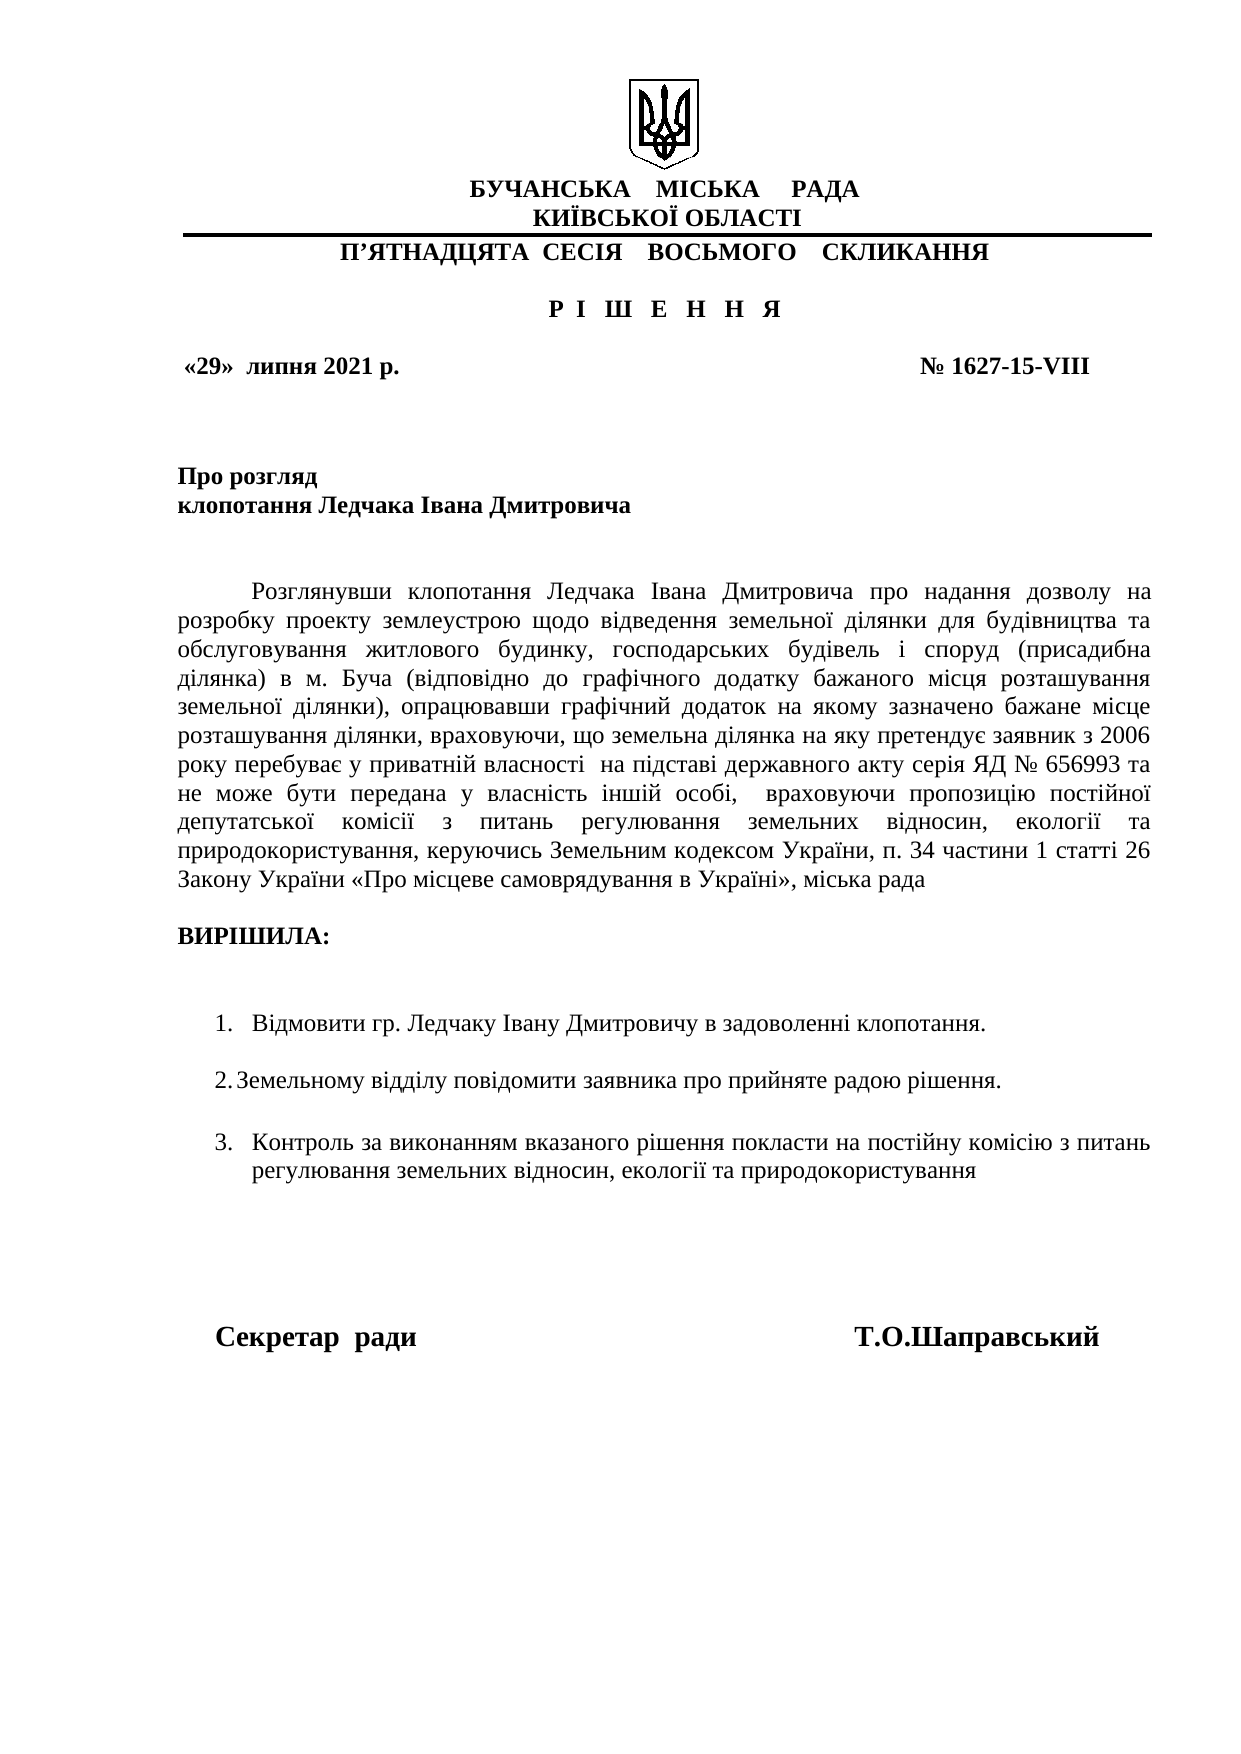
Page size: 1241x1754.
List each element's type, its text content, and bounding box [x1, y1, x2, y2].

list Контроль за виконанням вказаного рішення покласти на постійну комісію з питань регулювання земельних відносин, екології та природокористування [214, 1127, 1152, 1184]
text Розглянувши клопотання Ледчака Івана Дмитровича про надання дозволу на розробку проекту землеустрою щодо відведення земельної ділянки для будівництва та обслуговування житлового будинку, господарських будівель і споруд (присадибна ділянка) в м. Буча (відповідно до графічного додатку бажаного місця розташування земельної ділянки), опрацювавши графічний додаток на якому зазначено бажане місце розташування ділянки, враховуючи, що земельна ділянка на яку претендує заявник з 2006 року перебуває у приватній власності на підставі державного акту серія ЯД № 656993 та не може бути передана у власність іншій особі, враховуючи пропозицію постійної депутатської комісії з питань регулювання земельних відносин, екології та природокористування, керуючись Земельним кодексом України, п. 34 частини 1 статті 26 Закону України «Про місцеве самоврядування в Україні», міська рада [177, 576, 1152, 893]
text ВИРІШИЛА: [177, 921, 1152, 950]
text КИЇВСЬКОЇ ОБЛАСТІ [183, 203, 1152, 233]
text П’ЯТНАДЦЯТА СЕСІЯ ВОСЬМОГО СКЛИКАННЯ [177, 237, 1152, 265]
list Земельному відділу повідомити заявника про прийняте радою рішення. [214, 1065, 1152, 1094]
text клопотання Ледчака Івана Дмитровича [177, 490, 1152, 519]
text БУЧАНСЬКА МІСЬКА РАДА [177, 174, 1152, 203]
list Відмовити гр. Ледчаку Івану Дмитровичу в задоволенні клопотання. [214, 1008, 1152, 1036]
text «29» липня 2021 р. № 1627-15-VIIІ [177, 351, 1152, 379]
text Р І Ш Е Н Н Я [177, 294, 1152, 323]
text Секретар ради Т.О.Шаправський [215, 1319, 1152, 1353]
text Про розгляд [177, 461, 1152, 490]
